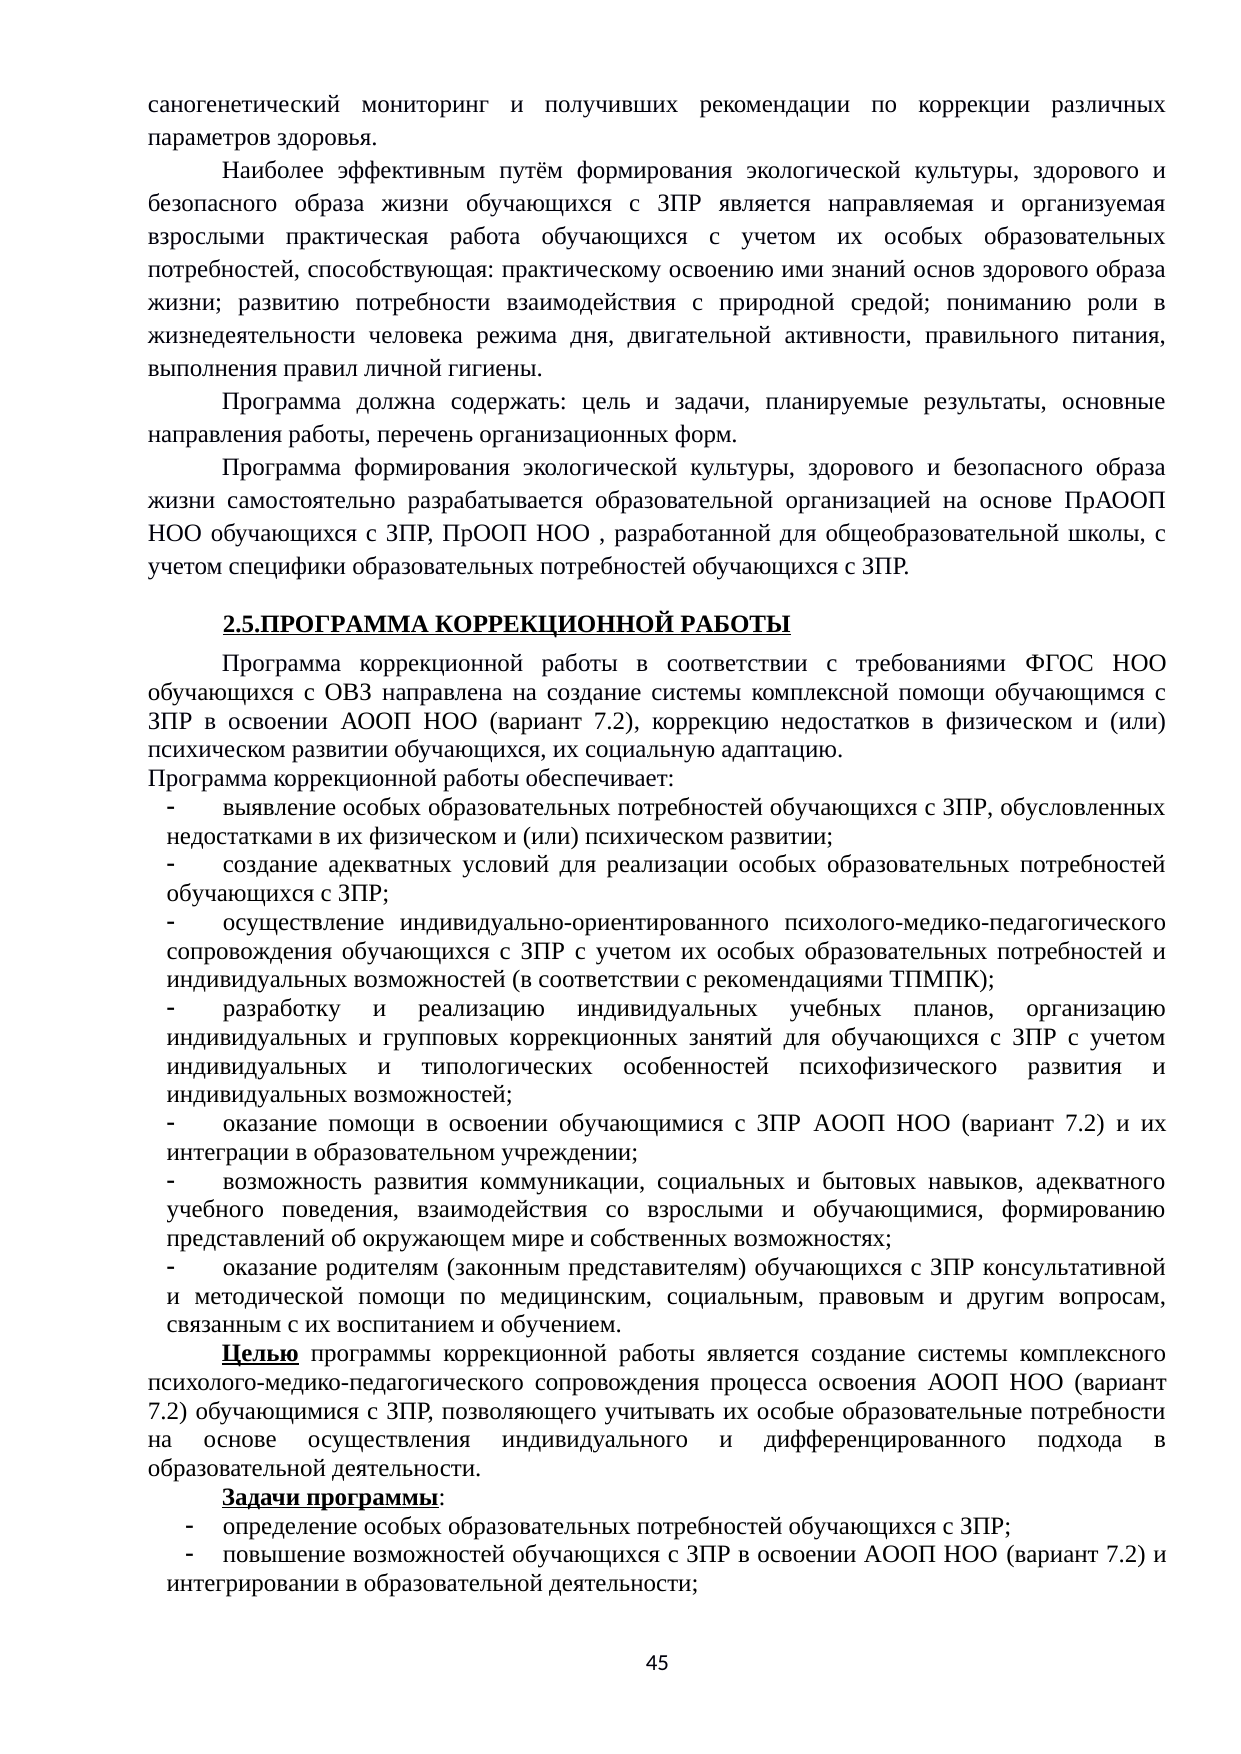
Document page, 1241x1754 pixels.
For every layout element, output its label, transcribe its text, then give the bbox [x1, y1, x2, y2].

list оказание родителям (законным представителям) обучающихся с ЗПР консультативной и методической помощи по медицинским, социальным, правовым и другим вопросам, связанным с их воспитанием и обучением. [166, 1252, 1167, 1338]
text Задачи программы: [148, 1482, 1167, 1511]
list осуществление индивидуально-ориентированного психолого-медико-педагогического сопровождения обучающихся с ЗПР с учетом их особых образовательных потребностей и индивидуальных возможностей (в соответствии с рекомендациями ТПМПК); [166, 907, 1167, 993]
list выявление особых образовательных потребностей обучающихся с ЗПР, обусловленных недостатками в их физическом и (или) психическом развитии; [166, 792, 1167, 849]
text Целью программы коррекционной работы является создание системы комплексного психолого-медико-педагогического сопровождения процесса освоения АООП НОО (вариант 7.2) обучающимися с ЗПР, позволяющего учитывать их особые образовательные потребности на основе осуществления индивидуального и дифференцированного подхода в образовательной деятельности. [148, 1338, 1167, 1482]
text Наиболее эффективным путём формирования экологической культуры, здорового и безопасного образа жизни обучающихся с ЗПР является направляемая и организуемая взрослыми практическая работа обучающихся с учетом их особых образовательных потребностей, способствующая: практическому освоению ими знаний основ здорового образа жизни; развитию потребности взаимодействия с природной средой; пониманию роли в жизнедеятельности человека режима дня, двигательной активности, правильного питания, выполнения правил личной гигиены. [148, 155, 1167, 382]
text Программа коррекционной работы обеспечивает: [148, 763, 1167, 792]
list оказание помощи в освоении обучающимися с ЗПР АООП НОО (вариант 7.2) и их интеграции в образовательном учреждении; [166, 1108, 1167, 1166]
subtitle 2.5.ПРОГРАММА КОРРЕКЦИОННОЙ РАБОТЫ [223, 609, 1167, 638]
list возможность развития коммуникации, социальных и бытовых навыков, адекватного учебного поведения, взаимодействия со взрослыми и обучающимися, формированию представлений об окружающем мире и собственных возможностях; [166, 1166, 1167, 1252]
list разработку и реализацию индивидуальных учебных планов, организацию индивидуальных и групповых коррекционных занятий для обучающихся с ЗПР с учетом индивидуальных и типологических особенностей психофизического развития и индивидуальных возможностей; [166, 993, 1167, 1108]
text Программа формирования экологической культуры, здорового и безопасного образа жизни самостоятельно разрабатывается образовательной организацией на основе ПрАООП НОО обучающихся с ЗПР, ПрООП НОО , разработанной для общеобразовательной школы, с учетом специфики образовательных потребностей обучающихся с ЗПР. [148, 452, 1167, 580]
list определение особых образовательных потребностей обучающихся с ЗПР; [166, 1511, 1167, 1539]
list повышение возможностей обучающихся с ЗПР в освоении АООП НОО (вариант 7.2) и интегрировании в образовательной деятельности; [166, 1539, 1167, 1597]
text Программа коррекционной работы в соответствии с требованиями ФГОС НОО обучающихся с ОВЗ направлена на создание системы комплексной помощи обучающимся с ЗПР в освоении АООП НОО (вариант 7.2), коррекцию недостатков в физическом и (или) психическом развитии обучающихся, их социальную адаптацию. [148, 648, 1167, 763]
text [148, 89, 1167, 150]
list создание адекватных условий для реализации особых образовательных потребностей обучающихся с ЗПР; [166, 849, 1167, 907]
text Программа должна содержать: цель и задачи, планируемые результаты, основные направления работы, перечень организационных форм. [148, 386, 1167, 448]
